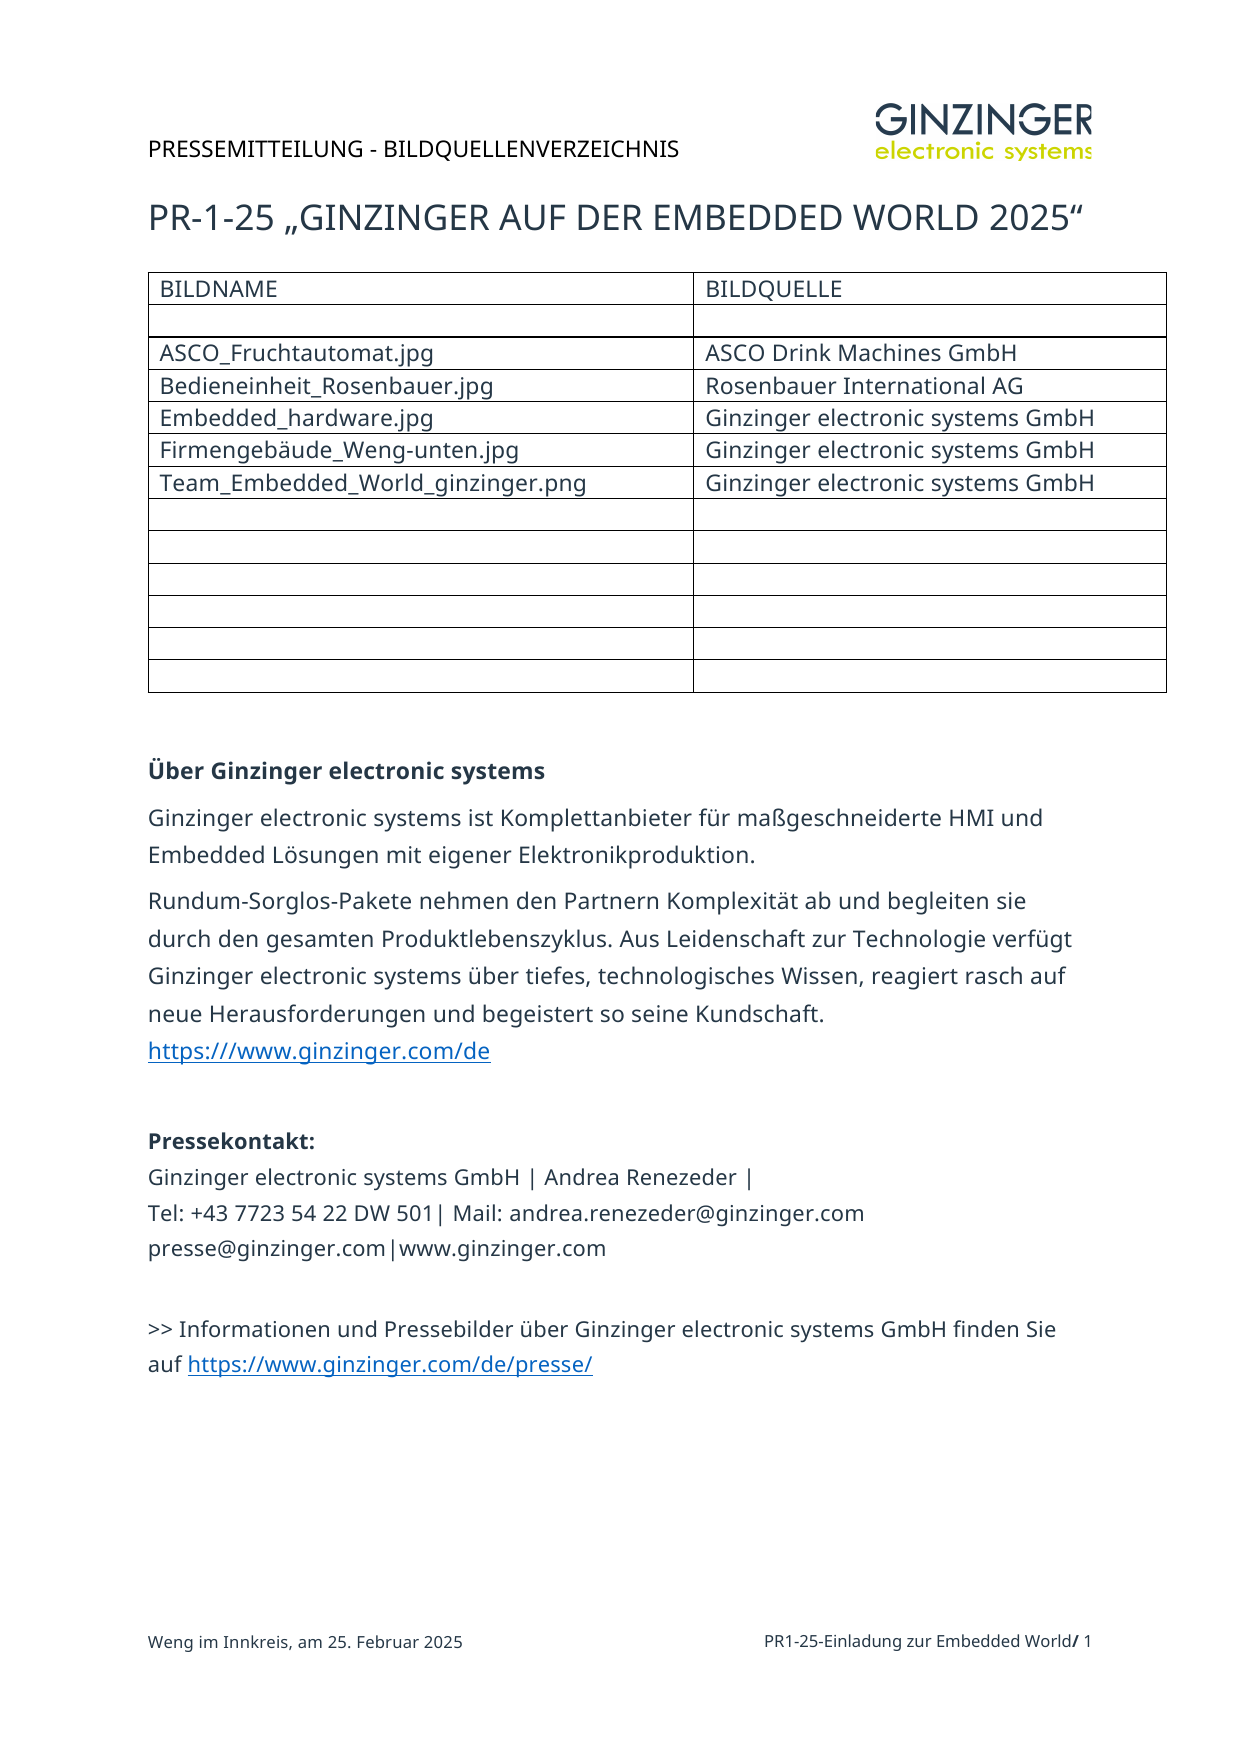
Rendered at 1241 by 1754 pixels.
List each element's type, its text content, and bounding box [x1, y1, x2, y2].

table_cell Ginzinger electronic systems GmbH [694, 434, 1166, 466]
table_cell [694, 660, 1166, 692]
table_cell Rosenbauer International AG [694, 370, 1166, 401]
table_cell [149, 531, 693, 562]
text Pressekontakt: Ginzinger electronic systems GmbH | Andrea Renezeder | Tel: +43 7723 54 22 DW 501| Mail: andrea.renezeder@ginzinger.com presse@ginzinger.com|www.ginzinger.com [148, 1126, 1093, 1299]
text Rundum-Sorglos-Pakete nehmen den Partnern Komplexität ab und begleiten sie durch den gesamten Produktlebenszyklus. Aus Leidenschaft zur Technologie verfügt Ginzinger electronic systems über tiefes, technologisches Wissen, reagiert rasch auf neue Herausforderungen und begeistert so seine Kundschaft. https:///www.ginzinger.com/de [148, 885, 1093, 1067]
table_cell [149, 564, 693, 595]
text Ginzinger electronic systems ist Komplettanbieter für maßgeschneiderte HMI und Embedded Lösungen mit eigener Elektronikproduktion. [148, 801, 1093, 870]
table_cell [694, 596, 1166, 627]
table_cell [149, 660, 693, 692]
table_cell ASCO_Fruchtautomat.jpg [149, 338, 693, 369]
table_cell Bedieneinheit_Rosenbauer.jpg [149, 370, 693, 401]
table_cell Team_Embedded_World_ginzinger.png [149, 467, 693, 498]
table_cell [149, 305, 693, 336]
table_cell [149, 499, 693, 530]
table_header BILDNAME [149, 273, 693, 304]
table_cell Ginzinger electronic systems GmbH [694, 467, 1166, 498]
table_cell [149, 596, 693, 627]
table_cell Embedded_hardware.jpg [149, 402, 693, 433]
table_cell [149, 628, 693, 659]
table_cell Firmengebäude_Weng-unten.jpg [149, 434, 693, 466]
table_cell [694, 564, 1166, 595]
table_cell [694, 531, 1166, 562]
text Über Ginzinger electronic systems [148, 755, 1093, 786]
table_cell ASCO Drink Machines GmbH [694, 338, 1166, 369]
table_cell [694, 628, 1166, 659]
picture [875, 103, 1092, 161]
text >> Informationen und Pressebilder über Ginzinger electronic systems GmbH finden Sie auf https://www.ginzinger.com/de/presse/ [148, 1314, 1093, 1379]
table_cell Ginzinger electronic systems GmbH [694, 402, 1166, 433]
table_header BILDQUELLE [694, 273, 1166, 304]
table_cell [694, 499, 1166, 530]
table_cell [694, 305, 1166, 336]
